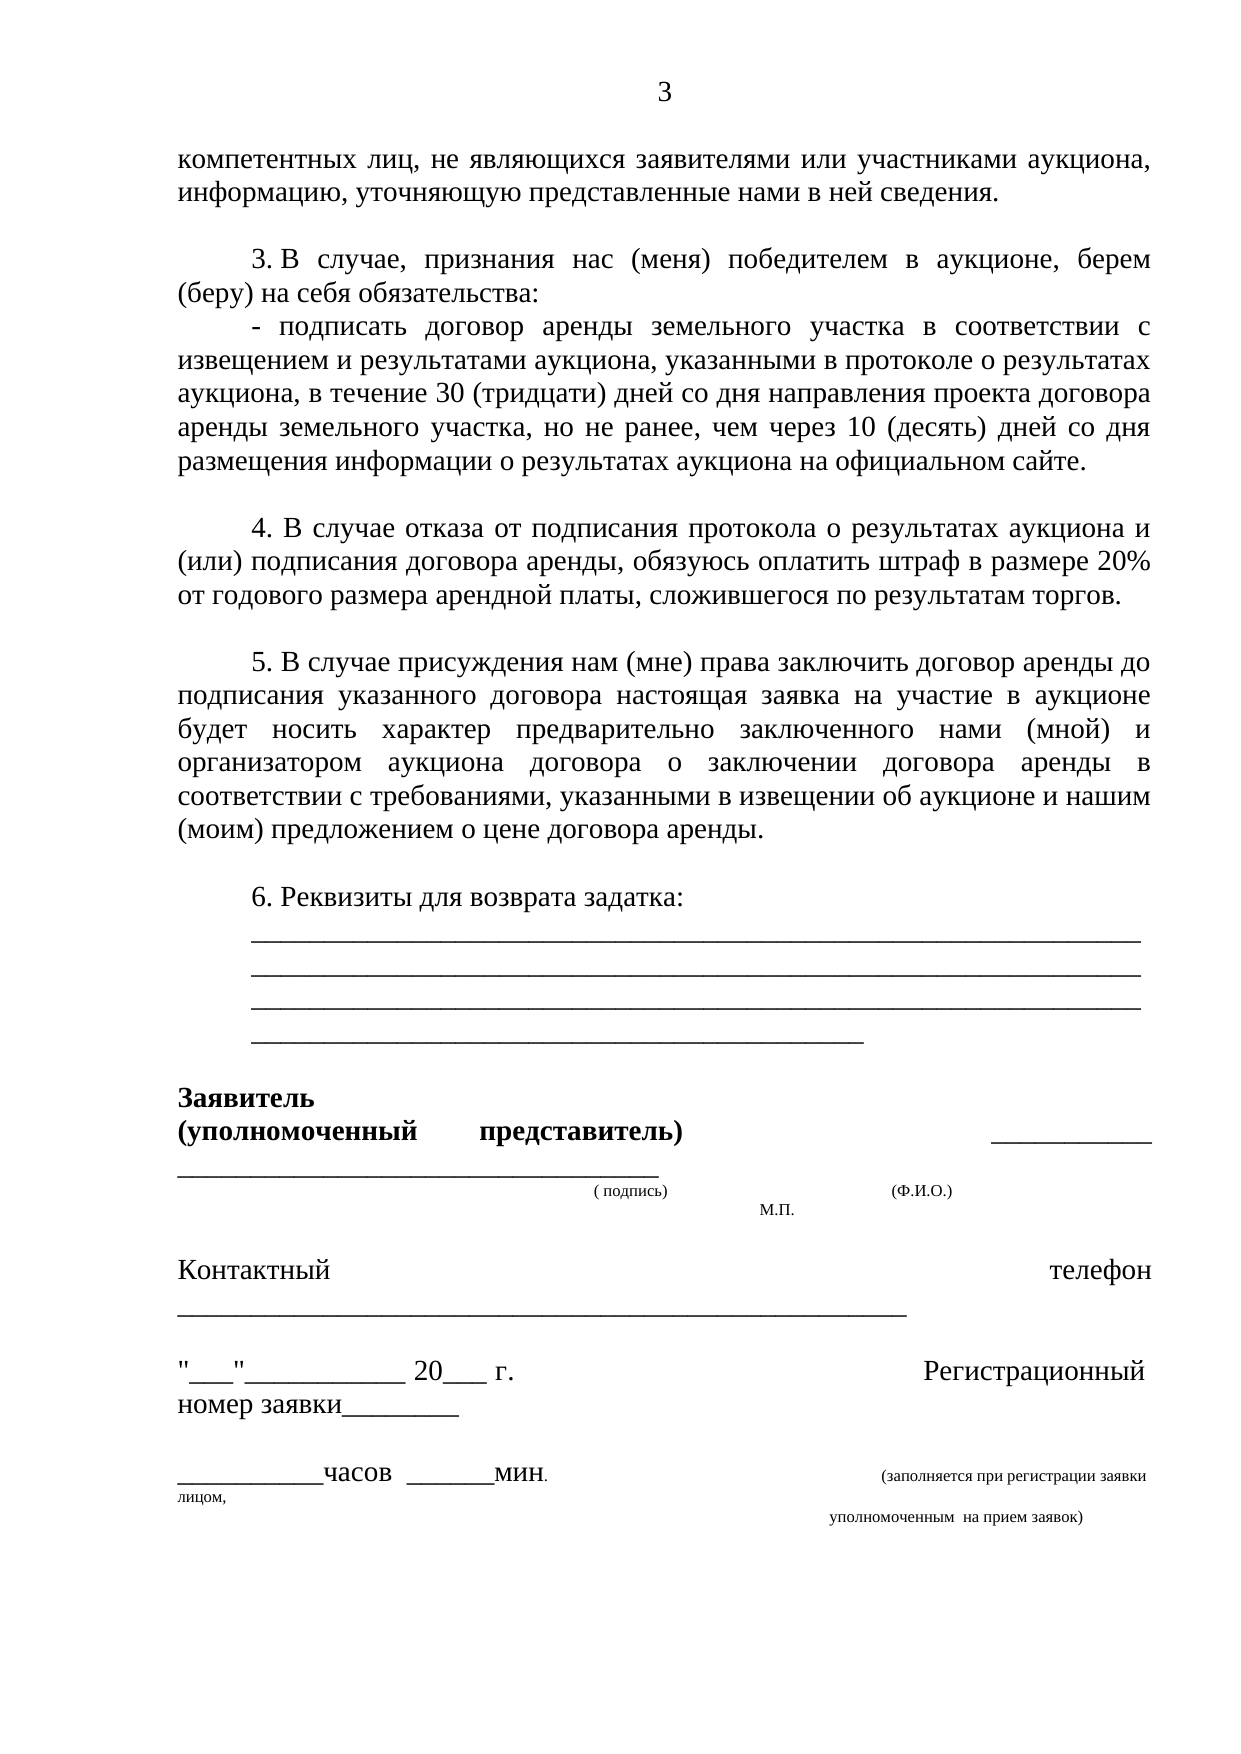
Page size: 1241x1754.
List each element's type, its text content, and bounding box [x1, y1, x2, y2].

text "___"___________ 20___ г. Регистрационный номер заявки________ [177, 1353, 1152, 1420]
text 6. Реквизиты для возврата задатка: _________________________________________________________________________________________________________________________________________________________________________________________________________________________________ [251, 879, 1152, 1046]
text 5. В случае присуждения нам (мне) права заключить договор аренды до подписания указанного договора настоящая заявка на участие в аукционе будет носить характер предварительно заключенного нами (мной) и организатором аукциона договора о заключении договора аренды в соответствии с требованиями, указанными в извещении об аукционе и нашим (моим) предложением о цене договора аренды. [177, 644, 1152, 845]
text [177, 141, 1152, 208]
text 4. В случае отказа от подписания протокола о результатах аукциона и (или) подписания договора аренды, обязуюсь оплатить штраф в размере 20% от годового размера арендной платы, сложившегося по результатам торгов. [177, 510, 1152, 610]
text 3. В случае, признания нас (меня) победителем в аукционе, берем (беру) на себя обязательства: [177, 241, 1152, 308]
text Заявитель [177, 1080, 1152, 1113]
text - подписать договор аренды земельного участка в соответствии с извещением и результатами аукциона, указанными в протоколе о результатах аукциона, в течение 30 (тридцати) дней со дня направления проекта договора аренды земельного участка, но не ранее, чем через 10 (десять) дней со дня размещения информации о результатах аукциона на официальном сайте. [177, 308, 1152, 476]
text __________часов ______мин. (заполняется при регистрации заявки лицом, [177, 1454, 1152, 1506]
text (уполномоченный представитель) ___________ _________________________________ [177, 1113, 1152, 1181]
text ( подпись) (Ф.И.О.) [177, 1181, 1152, 1200]
text уполномоченным на прием заявок) [177, 1506, 1152, 1526]
text М.П. [177, 1200, 1152, 1219]
text Контактный телефон __________________________________________________ [177, 1252, 1152, 1319]
